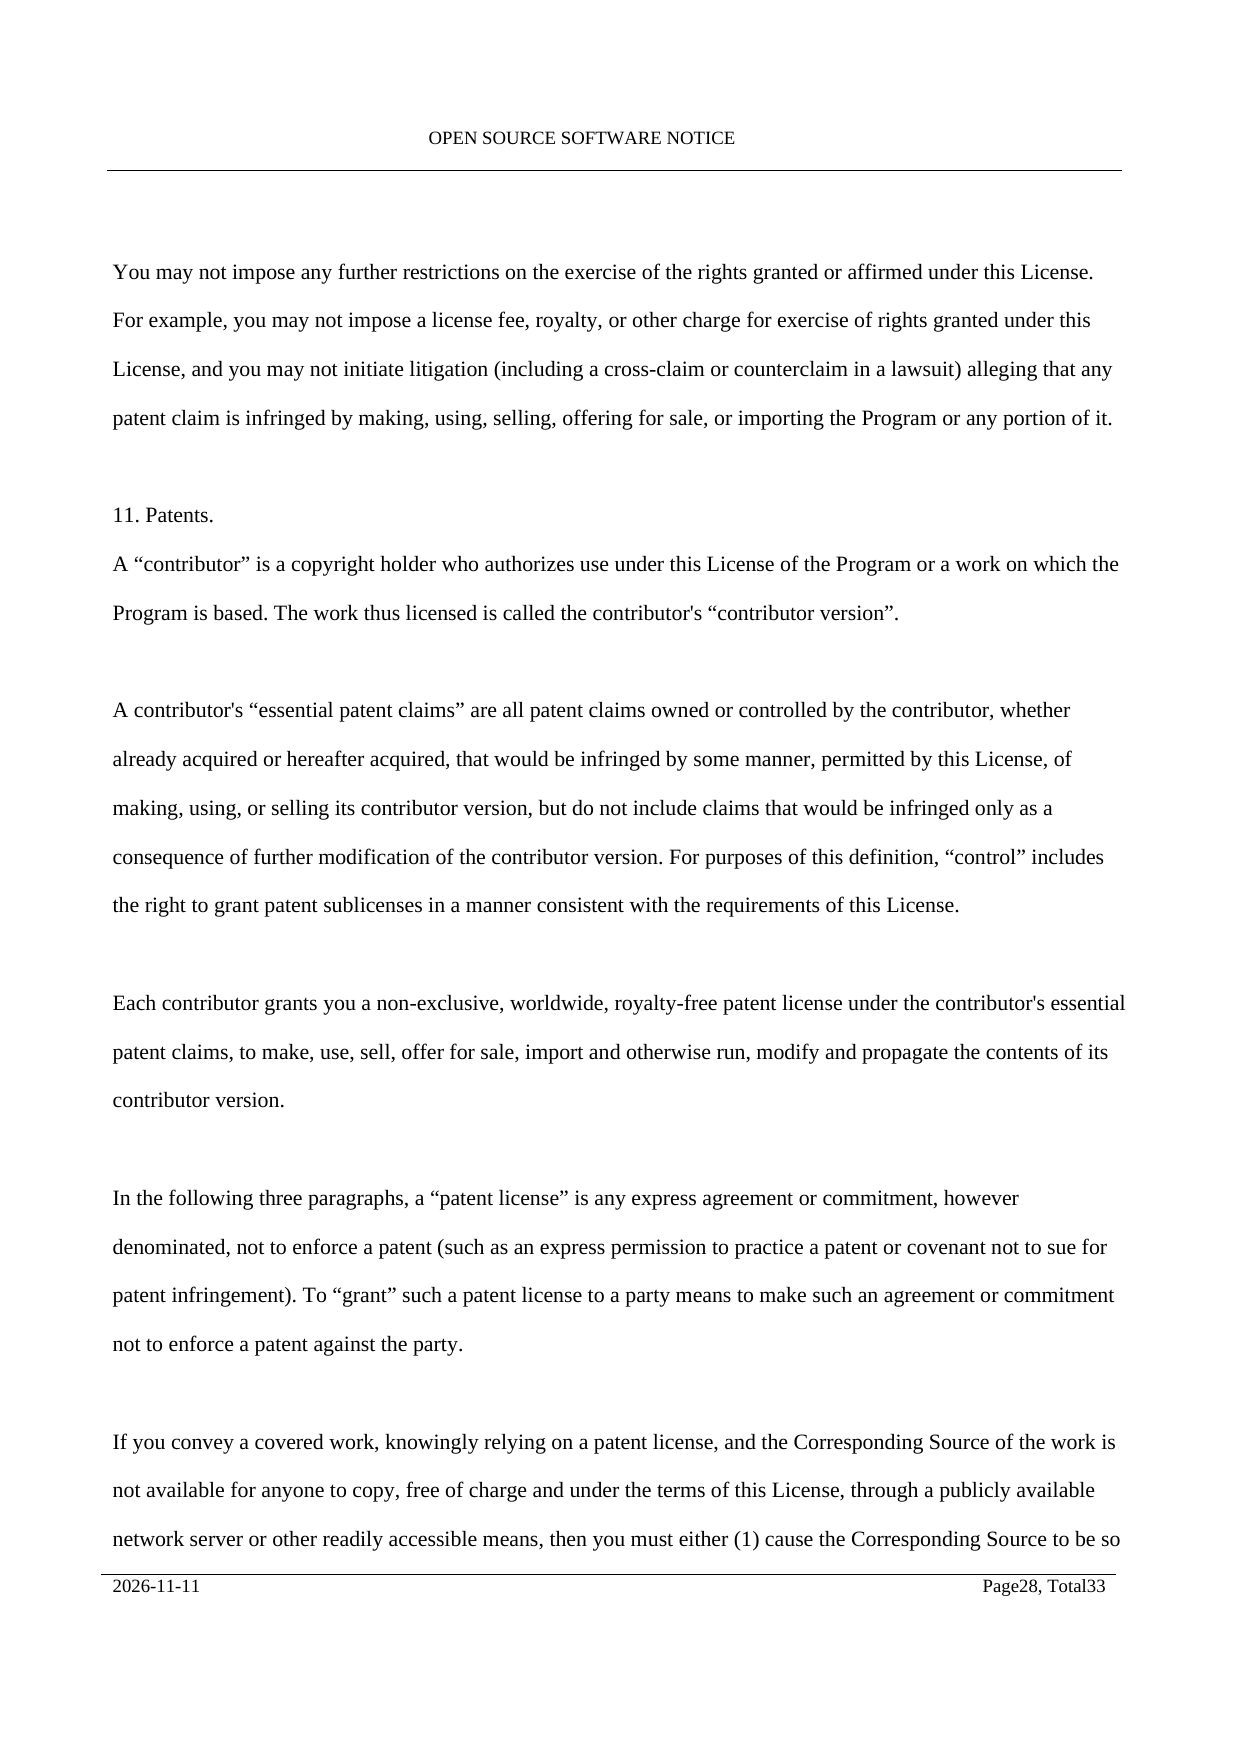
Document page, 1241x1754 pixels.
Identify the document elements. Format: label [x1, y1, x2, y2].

text [112, 206, 1128, 1555]
